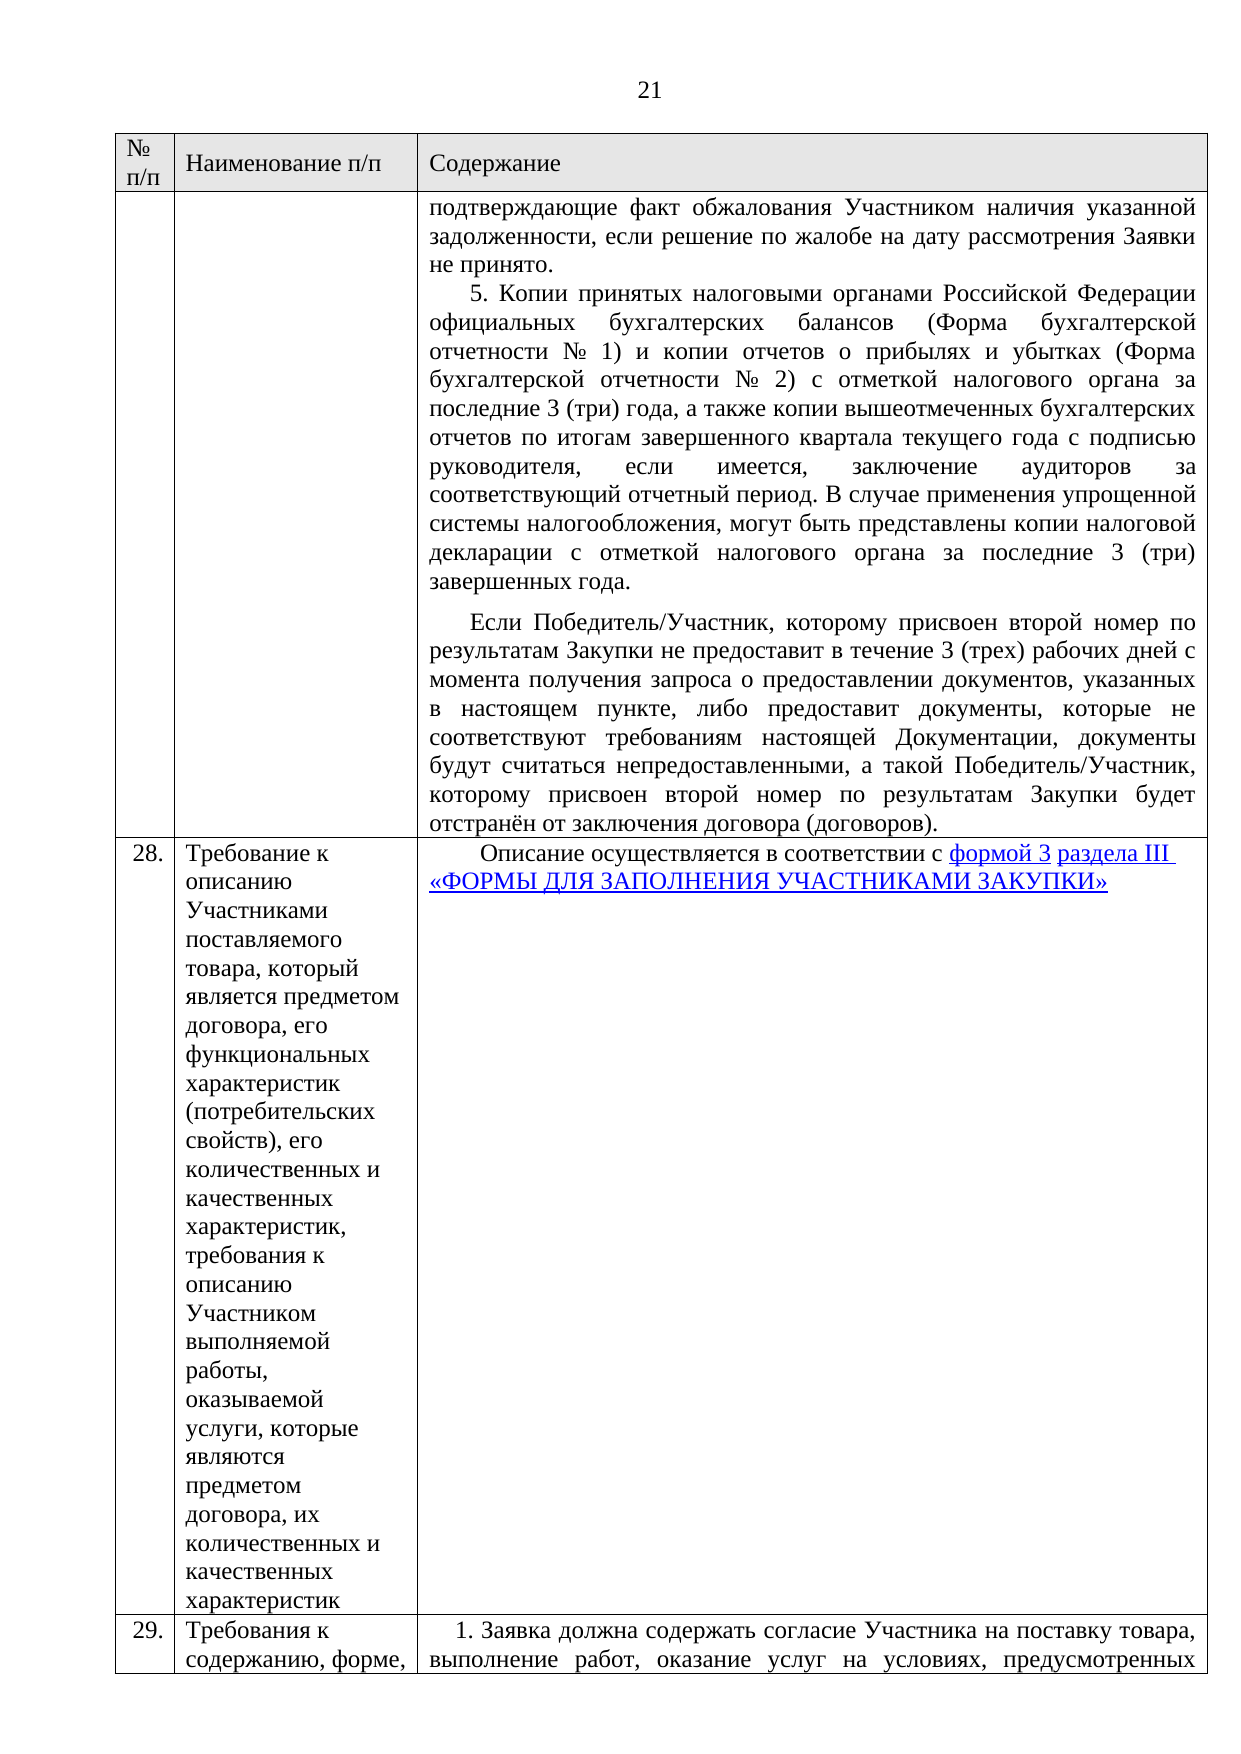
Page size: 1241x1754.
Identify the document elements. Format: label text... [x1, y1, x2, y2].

table_cell [116, 1615, 174, 1672]
table_header Наименование п/п [175, 134, 417, 191]
table_header Содержание [418, 134, 1207, 191]
table_cell Описание осуществляется в соответствии с формой 3 раздела III «ФОРМЫ ДЛЯ ЗАПОЛНЕНИЯ УЧАСТНИКАМИ ЗАКУПКИ» [418, 838, 1207, 1614]
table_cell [418, 192, 1207, 837]
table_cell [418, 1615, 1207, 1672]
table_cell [175, 1615, 417, 1672]
table_cell [116, 838, 174, 1614]
table_cell Требование к описанию Участниками поставляемого товара, который является предметом договора, его функциональных характеристик (потребительских свойств), его количественных и качественных характеристик, требования к описанию Участником выполняемой работы, оказываемой услуги, которые являются предметом договора, их количественных и качественных характеристик [175, 838, 417, 1614]
table_cell [116, 192, 174, 837]
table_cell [175, 192, 417, 837]
table_header № п/п [116, 134, 174, 191]
